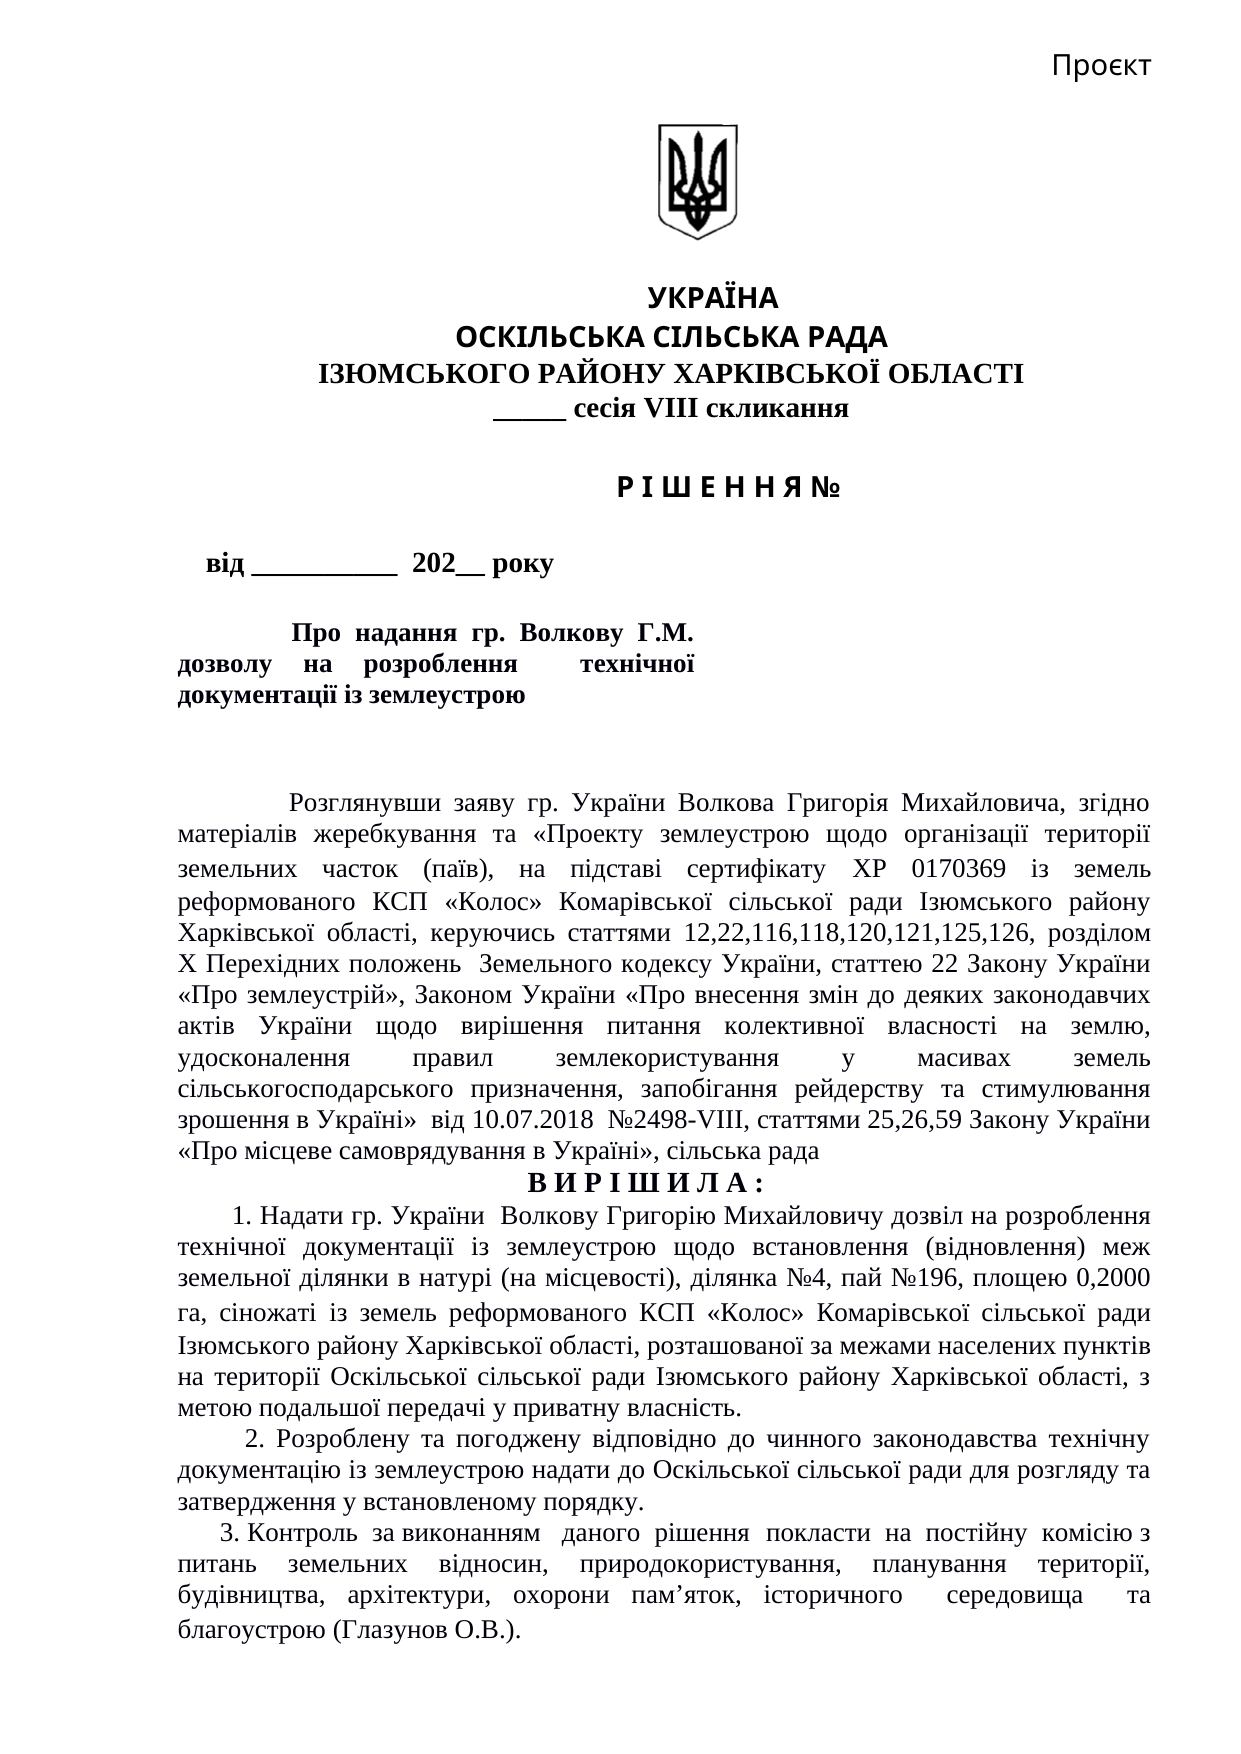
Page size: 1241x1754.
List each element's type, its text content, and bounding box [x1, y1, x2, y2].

text ОСКІЛЬСЬКА СІЛЬСЬКА РАДА [191, 317, 1152, 356]
picture [622, 123, 781, 277]
text ІЗЮМСЬКОГО РАЙОНУ ХАРКІВСЬКОЇ ОБЛАСТІ [191, 356, 1152, 390]
text _____ сесія VІІІ скликання [191, 390, 1152, 423]
text Про надання гр. Волкову Г.М. дозволу на розроблення технічної документації із землеустрою [177, 616, 694, 709]
text 2. Розроблену та погоджену відповідно до чинного законодавства технічну документацію із землеустрою надати до Оскільської сільської ради для розгляду та затвердження у встановленому порядку. [177, 1422, 1152, 1516]
text Проєкт [191, 44, 1152, 84]
text 1. Надати гр. України Волкову Григорію Михайловичу дозвіл на розроблення технічної документації із землеустрою щодо встановлення (відновлення) меж земельної ділянки в натурі (на місцевості), ділянка №4, пай №196, площею 0,2000 га, сіножаті із земель реформованого КСП «Колос» Комарівської сільської ради Ізюмського району Харківської області, розташованої за межами населених пунктів на території Оскільської сільської ради Ізюмського району Харківської області, з метою подальшої передачі у приватну власність. [177, 1199, 1152, 1422]
text В И Р І Ш И Л А : [177, 1165, 1152, 1199]
text УКРАЇНА [191, 277, 1152, 317]
text Р І Ш Е Н Н Я № [191, 466, 1152, 506]
text Розглянувши заяву гр. України Волкова Григорія Михайловича, згідно матеріалів жеребкування та «Проекту землеустрою щодо організації території земельних часток (паїв), на підставі сертифікату ХР 0170369 із земель реформованого КСП «Колос» Комарівської сільської ради Ізюмського району Харківської області, керуючись статтями 12,22,116,118,120,121,125,126, розділом Х Перехідних положень Земельного кодексу України, статтею 22 Закону України «Про землеустрій», Законом України «Про внесення змін до деяких законодавчих актів України щодо вирішення питання колективної власності на землю, удосконалення правил землекористування у масивах земель сільськогосподарського призначення, запобігання рейдерству та стимулювання зрошення в Україні» від 10.07.2018 №2498-VIII, статтями 25,26,59 Закону України «Про місцеве самоврядування в Україні», сільська рада [177, 786, 1152, 1165]
text 3. Контроль за виконанням даного рішення покласти на постійну комісію з питань земельних відносин, природокористування, планування території, будівництва, архітектури, охорони пам’яток, історичного середовища та благоустрою (Глазунов О.В.). [177, 1516, 1152, 1646]
text від __________ 202__ року [191, 545, 1152, 579]
